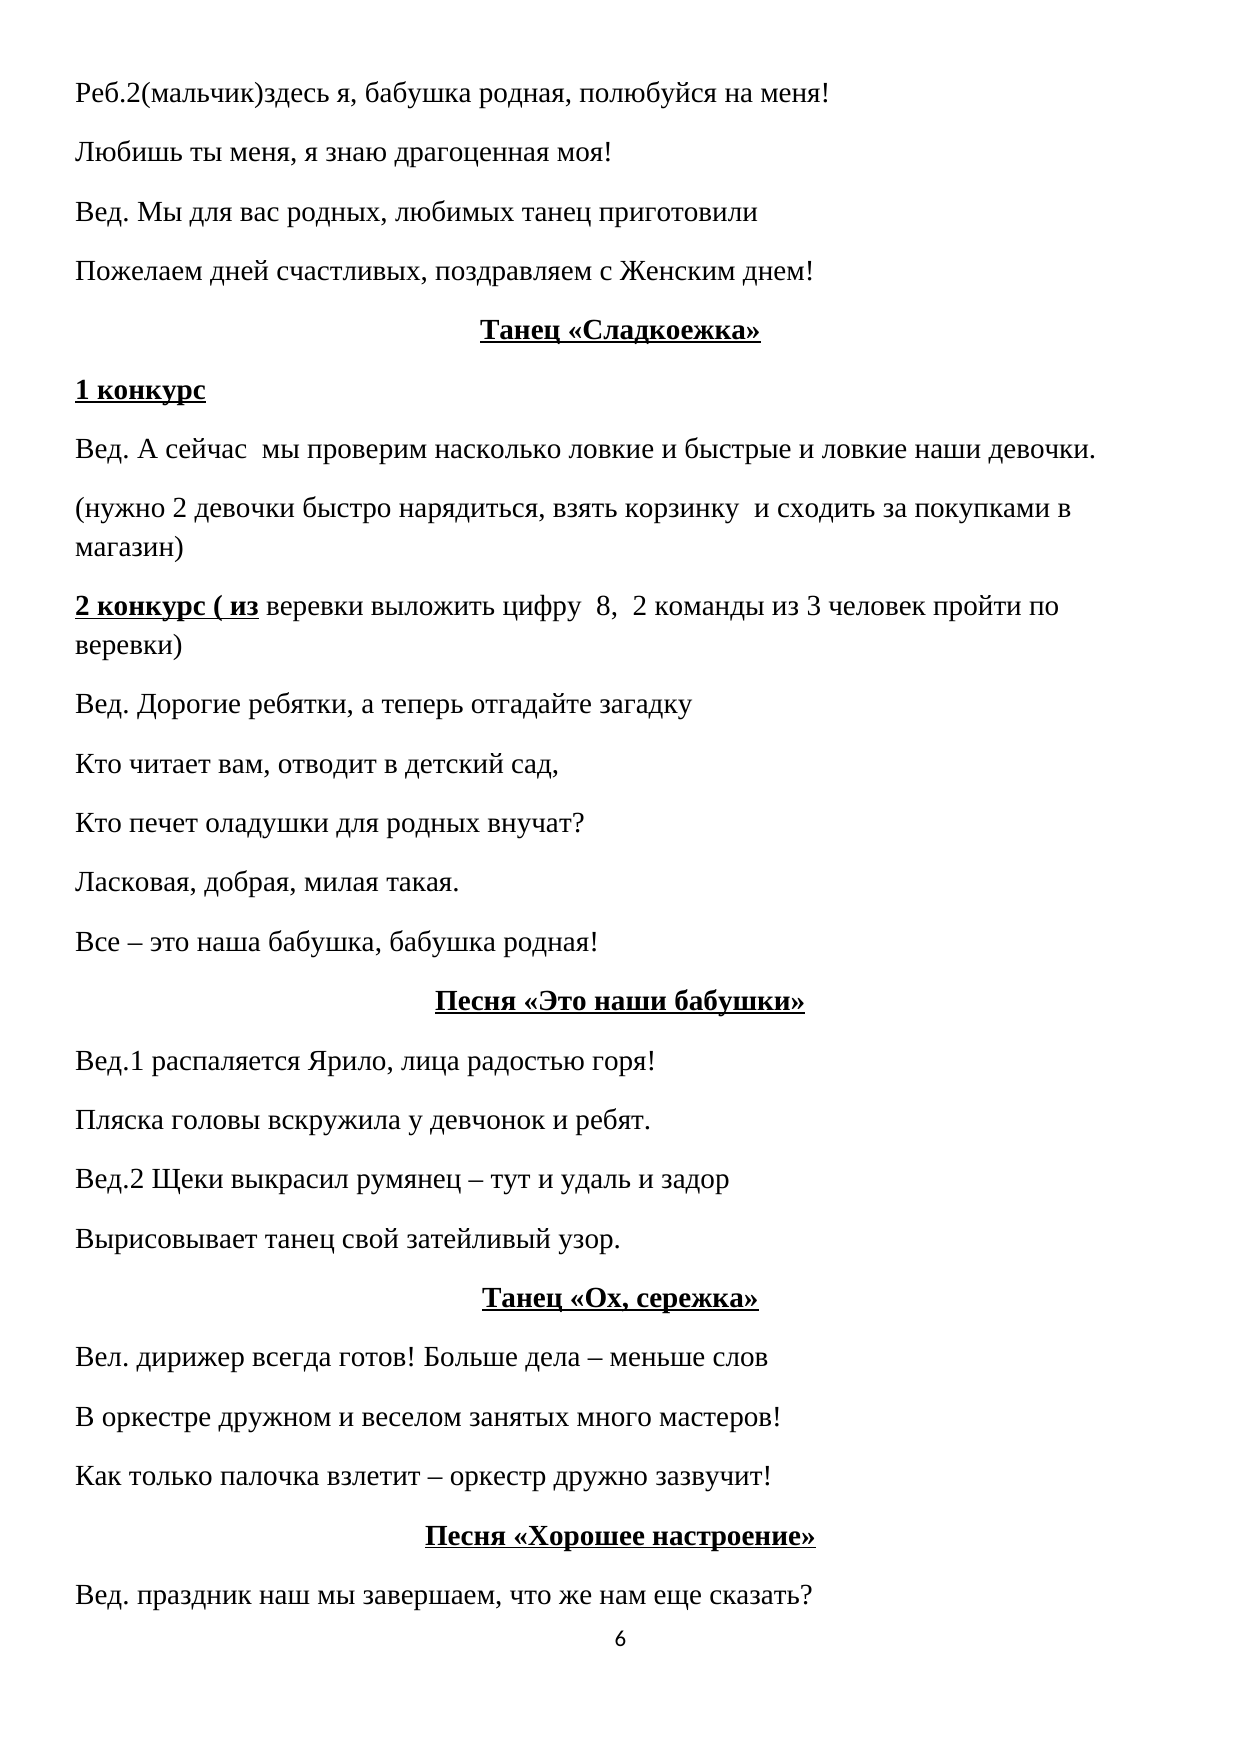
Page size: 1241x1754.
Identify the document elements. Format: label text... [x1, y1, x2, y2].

text Ласковая, добрая, милая такая. [75, 864, 1165, 898]
text (нужно 2 девочки быстро нарядиться, взять корзинку и сходить за покупками в магазин) [75, 491, 1165, 563]
text Вед.2 Щеки выкрасил румянец – тут и удаль и задор [75, 1161, 1165, 1195]
text Танец «Ох, сережка» [75, 1280, 1165, 1314]
text Как только палочка взлетит – оркестр дружно зазвучит! [75, 1458, 1165, 1492]
text Пляска головы вскружила у девчонок и ребят. [75, 1102, 1165, 1136]
text Песня «Это наши бабушки» [75, 983, 1165, 1017]
text Кто печет оладушки для родных внучат? [75, 805, 1165, 839]
text В оркестре дружном и веселом занятых много мастеров! [75, 1399, 1165, 1432]
text Все – это наша бабушка, бабушка родная! [75, 924, 1165, 957]
text Вед. А сейчас мы проверим насколько ловкие и быстрые и ловкие наши девочки. [75, 431, 1165, 465]
text Вед.1 распаляется Ярило, лица радостью горя! [75, 1043, 1165, 1076]
text Вед. праздник наш мы завершаем, что же нам еще сказать? [75, 1577, 1165, 1611]
text 1 конкурс [75, 372, 1165, 405]
text 2 конкурс ( из веревки выложить цифру 8, 2 команды из 3 человек пройти по веревки) [75, 588, 1165, 661]
text Вед. Дорогие ребятки, а теперь отгадайте загадку [75, 686, 1165, 720]
text Реб.2(мальчик)здесь я, бабушка родная, полюбуйся на меня! [75, 75, 1165, 108]
text Вел. дирижер всегда готов! Больше дела – меньше слов [75, 1339, 1165, 1373]
text Вырисовывает танец свой затейливый узор. [75, 1221, 1165, 1254]
text Любишь ты меня, я знаю драгоценная моя! [75, 134, 1165, 168]
text Песня «Хорошее настроение» [75, 1518, 1165, 1551]
text Вед. Мы для вас родных, любимых танец приготовили [75, 194, 1165, 227]
text Кто читает вам, отводит в детский сад, [75, 746, 1165, 779]
text Танец «Сладкоежка» [75, 312, 1165, 346]
text Пожелаем дней счастливых, поздравляем с Женским днем! [75, 253, 1165, 287]
